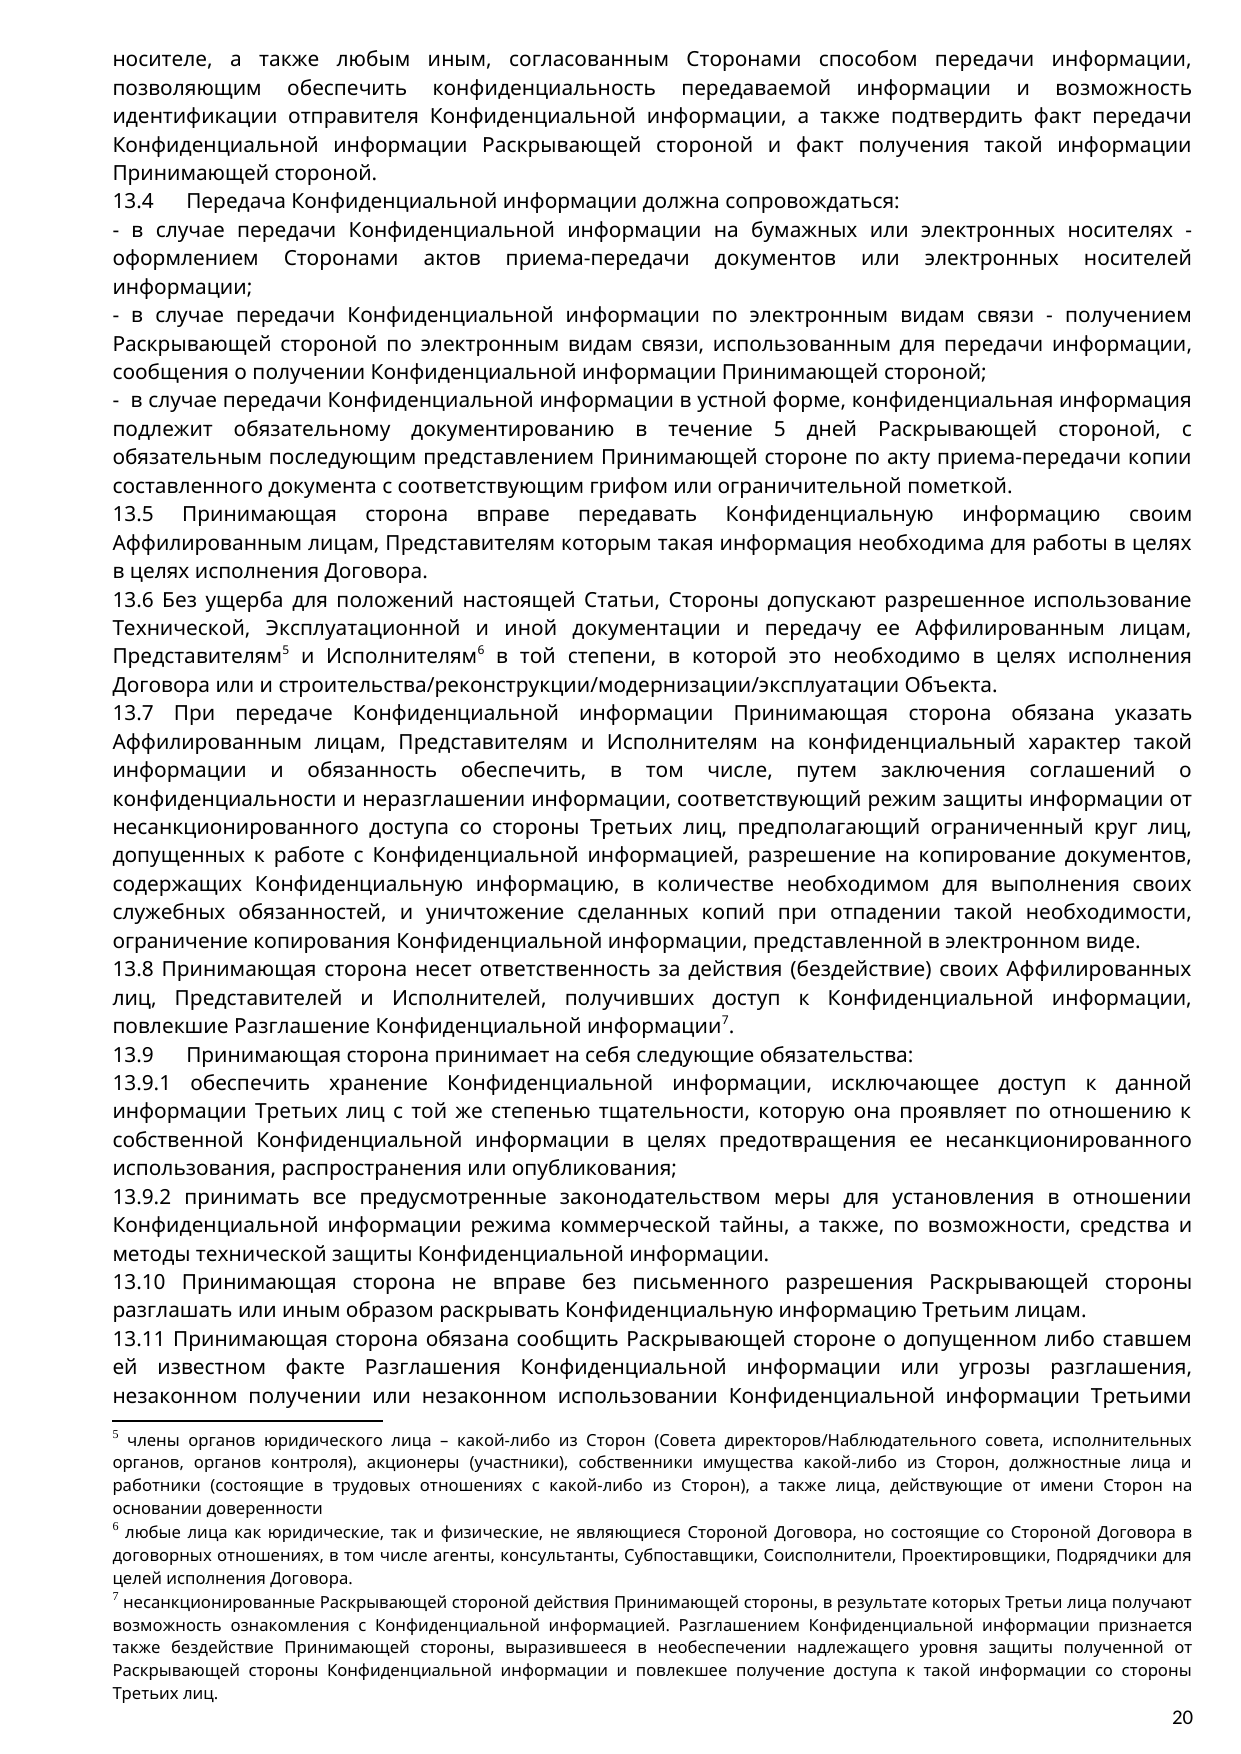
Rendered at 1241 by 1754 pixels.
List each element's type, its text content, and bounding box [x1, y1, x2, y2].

text - в случае передачи Конфиденциальной информации в устной форме, конфиденциальная информация подлежит обязательному документированию в течение 5 дней Раскрывающей стороной, с обязательным последующим представлением Принимающей стороне по акту приема-передачи копии составленного документа с соответствующим грифом или ограничительной пометкой. [112, 386, 1193, 499]
text 13.6 Без ущерба для положений настоящей Статьи, Стороны допускают разрешенное использование Технической, Эксплуатационной и иной документации и передачу ее Аффилированным лицам, Представителям и Исполнителям в той степени, в которой это необходимо в целях исполнения Договора или и строительства/реконструкции/модернизации/эксплуатации Объекта. [112, 585, 1193, 698]
list 13.10 Принимающая сторона не вправе без письменного разрешения Раскрывающей стороны разглашать или иным образом раскрывать Конфиденциальную информацию Третьим лицам. [112, 1267, 1193, 1324]
text 13.5 Принимающая сторона вправе передавать Конфиденциальную информацию своим Аффилированным лицам, Представителям которым такая информация необходима для работы в целях в целях исполнения Договора. [112, 499, 1193, 585]
text - в случае передачи Конфиденциальной информации на бумажных или электронных носителях - оформлением Сторонами актов приема-передачи документов или электронных носителей информации; [112, 215, 1193, 300]
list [112, 44, 1193, 187]
list Принимающая сторона принимает на себя следующие обязательства: [112, 1040, 1193, 1068]
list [112, 1324, 1193, 1409]
text - в случае передачи Конфиденциальной информации по электронным видам связи - получением Раскрывающей стороной по электронным видам связи, использованным для передачи информации, сообщения о получении Конфиденциальной информации Принимающей стороной; [112, 300, 1193, 386]
list Передача Конфиденциальной информации должна сопровождаться: [112, 187, 1193, 215]
text 13.9.2 принимать все предусмотренные законодательством меры для установления в отношении Конфиденциальной информации режима коммерческой тайны, а также, по возможности, средства и методы технической защиты Конфиденциальной информации. [112, 1182, 1193, 1267]
list 13.9.1 обеспечить хранение Конфиденциальной информации, исключающее доступ к данной информации Третьих лиц с той же степенью тщательности, которую она проявляет по отношению к собственной Конфиденциальной информации в целях предотвращения ее несанкционированного использования, распространения или опубликования; [112, 1068, 1193, 1182]
text 13.7 При передаче Конфиденциальной информации Принимающая сторона обязана указать Аффилированным лицам, Представителям и Исполнителям на конфиденциальный характер такой информации и обязанность обеспечить, в том числе, путем заключения соглашений о конфиденциальности и неразглашении информации, соответствующий режим защиты информации от несанкционированного доступа со стороны Третьих лиц, предполагающий ограниченный круг лиц, допущенных к работе с Конфиденциальной информацией, разрешение на копирование документов, содержащих Конфиденциальную информацию, в количестве необходимом для выполнения своих служебных обязанностей, и уничтожение сделанных копий при отпадении такой необходимости, ограничение копирования Конфиденциальной информации, представленной в электронном виде. [112, 698, 1193, 954]
text 13.8 Принимающая сторона несет ответственность за действия (бездействие) своих Аффилированных лиц, Представителей и Исполнителей, получивших доступ к Конфиденциальной информации, повлекшие Разглашение Конфиденциальной информации. [112, 954, 1193, 1040]
